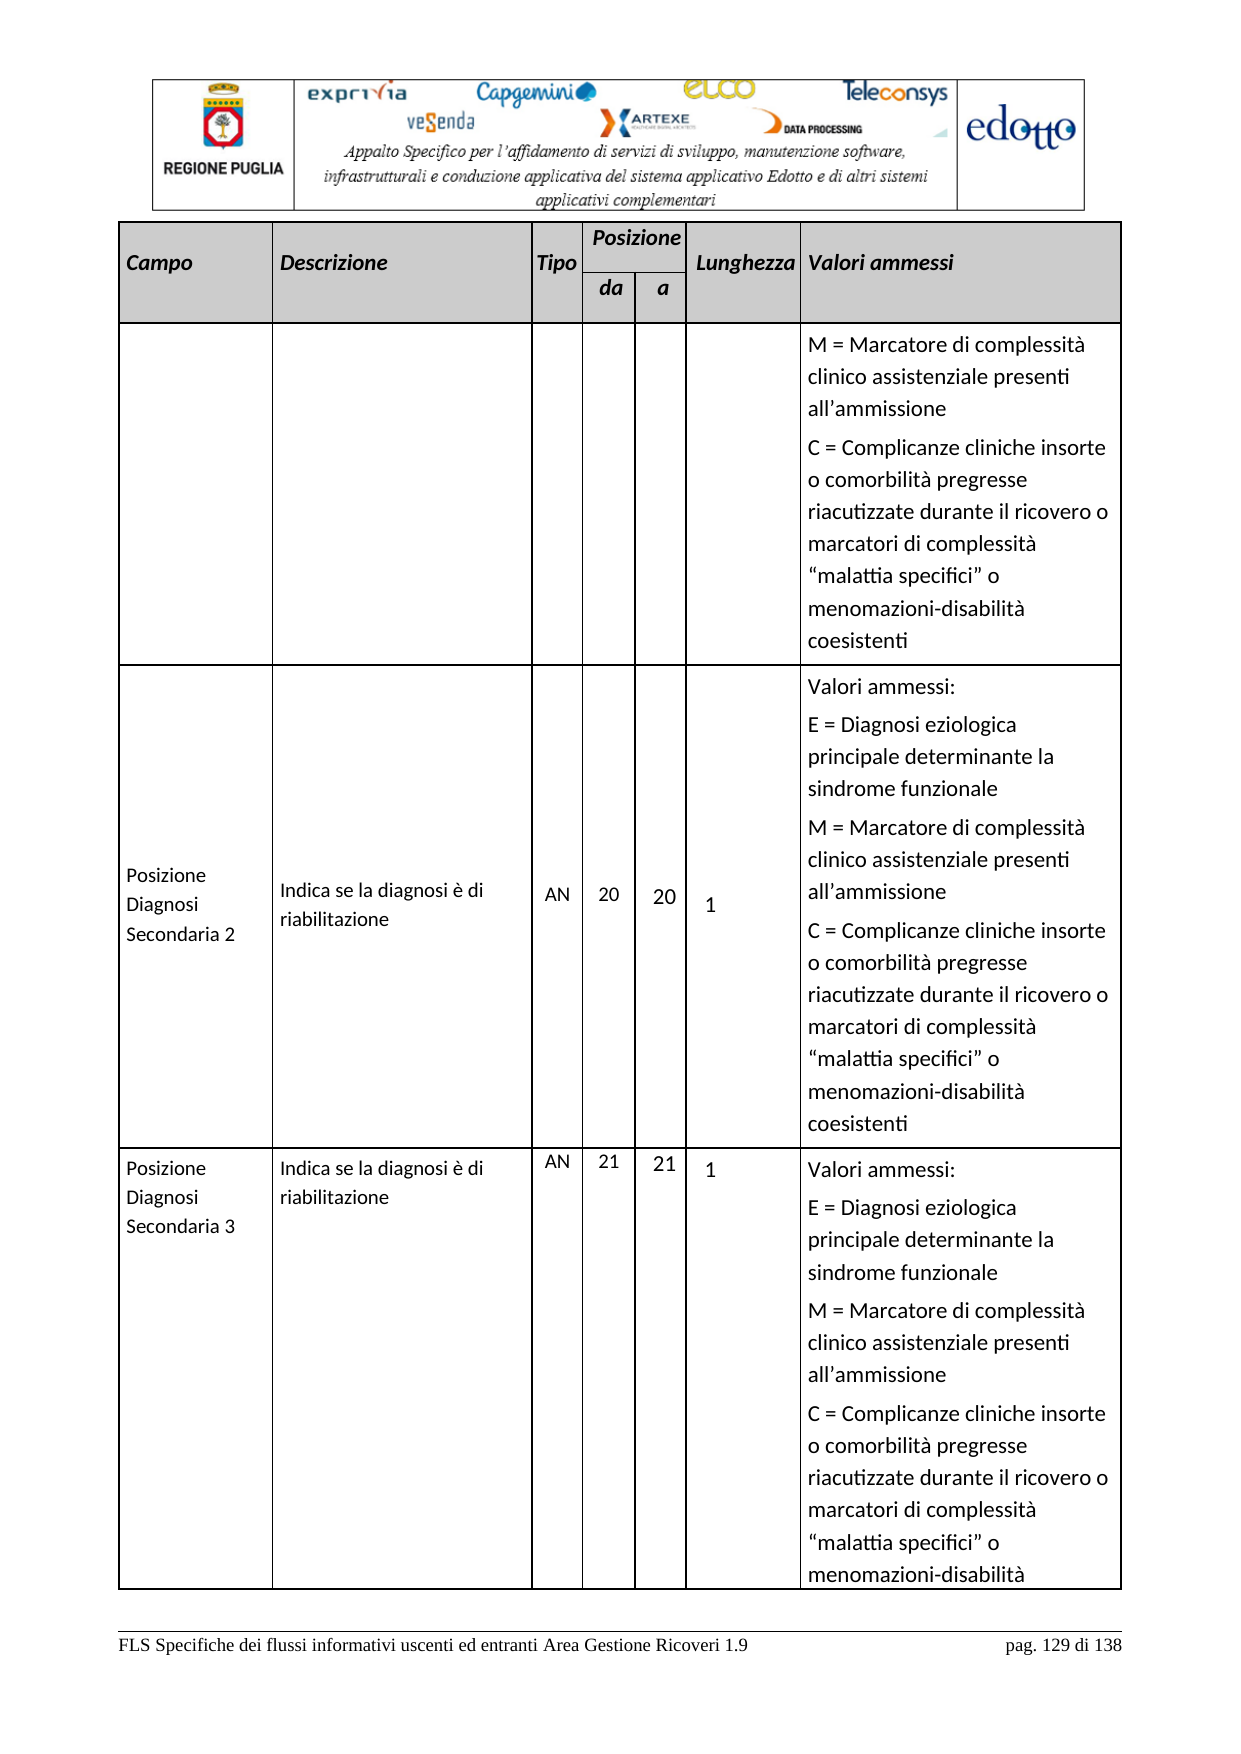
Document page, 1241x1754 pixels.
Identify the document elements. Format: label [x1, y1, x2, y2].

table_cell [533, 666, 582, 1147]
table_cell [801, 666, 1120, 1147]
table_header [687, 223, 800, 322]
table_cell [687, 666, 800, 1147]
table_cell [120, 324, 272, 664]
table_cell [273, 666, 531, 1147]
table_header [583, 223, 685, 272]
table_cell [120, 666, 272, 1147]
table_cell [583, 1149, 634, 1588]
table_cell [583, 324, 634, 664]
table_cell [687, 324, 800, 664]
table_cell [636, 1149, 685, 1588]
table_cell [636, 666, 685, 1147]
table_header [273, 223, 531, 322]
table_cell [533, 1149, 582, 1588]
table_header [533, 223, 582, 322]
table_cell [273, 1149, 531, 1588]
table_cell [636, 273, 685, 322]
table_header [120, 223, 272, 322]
picture [147, 73, 1093, 218]
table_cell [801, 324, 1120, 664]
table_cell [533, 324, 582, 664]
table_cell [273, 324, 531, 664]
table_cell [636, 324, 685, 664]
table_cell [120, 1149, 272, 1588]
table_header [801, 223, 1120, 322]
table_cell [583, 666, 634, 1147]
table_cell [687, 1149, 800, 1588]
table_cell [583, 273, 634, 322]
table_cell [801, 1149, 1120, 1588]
